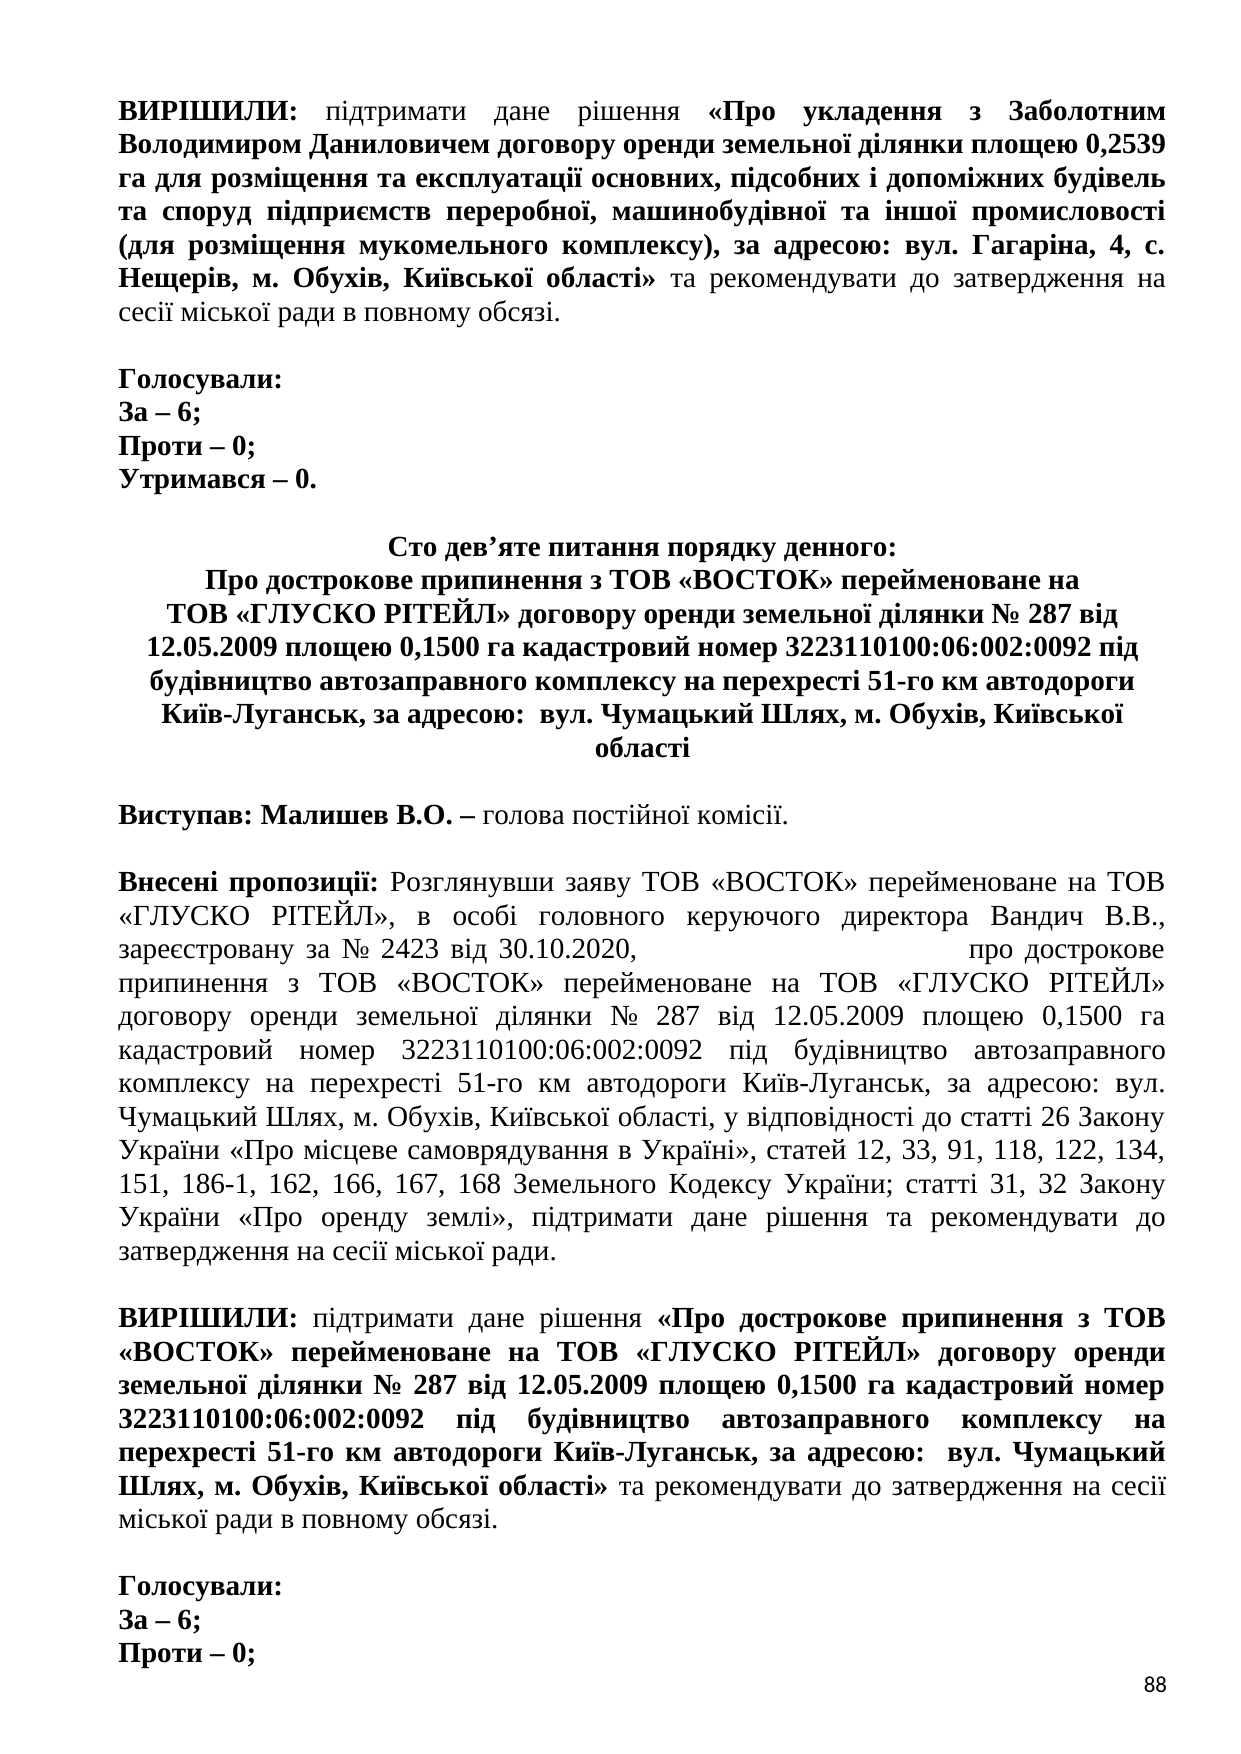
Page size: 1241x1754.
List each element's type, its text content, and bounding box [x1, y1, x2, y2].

text Про дострокове припинення з ТОВ «ВОСТОК» перейменоване на ТОВ «ГЛУСКО РІТЕЙЛ» договору оренди земельної ділянки № 287 від 12.05.2009 площею 0,1500 га кадастровий номер 3223110100:06:002:0092 під будівництво автозаправного комплексу на перехресті 51-го км автодороги Київ-Луганськ, за адресою: вул. Чумацький Шлях, м. Обухів, Київської області [118, 562, 1167, 763]
text Виступав: Малишев В.О. – голова постійної комісії. [118, 797, 1167, 831]
text Проти – 0; [118, 1636, 1167, 1669]
text Утримався – 0. [118, 462, 1167, 495]
text Голосували: [118, 361, 1167, 394]
text Внесені пропозиції: Розглянувши заяву ТОВ «ВОСТОК» перейменоване на ТОВ «ГЛУСКО РІТЕЙЛ», в особі головного керуючого директора Вандич В.В., зареєстровану за № 2423 від 30.10.2020, про дострокове припинення з ТОВ «ВОСТОК» перейменоване на ТОВ «ГЛУСКО РІТЕЙЛ» договору оренди земельної ділянки № 287 від 12.05.2009 площею 0,1500 га кадастровий номер 3223110100:06:002:0092 під будівництво автозаправного комплексу на перехресті 51-го км автодороги Київ-Луганськ, за адресою: вул. Чумацький Шлях, м. Обухів, Київської області, у відповідності до статті 26 Закону України «Про місцеве самоврядування в Україні», статей 12, 33, 91, 118, 122, 134, 151, 186-1, 162, 166, 167, 168 Земельного Кодексу України; статті 31, 32 Закону України «Про оренду землі», підтримати дане рішення та рекомендувати до затвердження на сесії міської ради. [118, 864, 1167, 1267]
text За – 6; [118, 394, 1167, 428]
text Сто дев’яте питання порядку денного: [118, 529, 1167, 562]
text Голосували: [118, 1568, 1167, 1602]
text ВИРІШИЛИ: підтримати дане рішення «Про дострокове припинення з ТОВ «ВОСТОК» перейменоване на ТОВ «ГЛУСКО РІТЕЙЛ» договору оренди земельної ділянки № 287 від 12.05.2009 площею 0,1500 га кадастровий номер 3223110100:06:002:0092 під будівництво автозаправного комплексу на перехресті 51-го км автодороги Київ-Луганськ, за адресою: вул. Чумацький Шлях, м. Обухів, Київської області» та рекомендувати до затвердження на сесії міської ради в повному обсязі. [118, 1300, 1167, 1535]
text За – 6; [118, 1602, 1167, 1636]
text ВИРІШИЛИ: підтримати дане рішення «Про укладення з Заболотним Володимиром Даниловичем договору оренди земельної ділянки площею 0,2539 га для розміщення та експлуатації основних, підсобних і допоміжних будівель та споруд підприємств переробної, машинобудівної та іншої промисловості (для розміщення мукомельного комплексу), за адресою: вул. Гагаріна, 4, с. Нещерів, м. Обухів, Київської області» та рекомендувати до затвердження на сесії міської ради в повному обсязі. [118, 93, 1167, 327]
text Проти – 0; [118, 428, 1167, 462]
